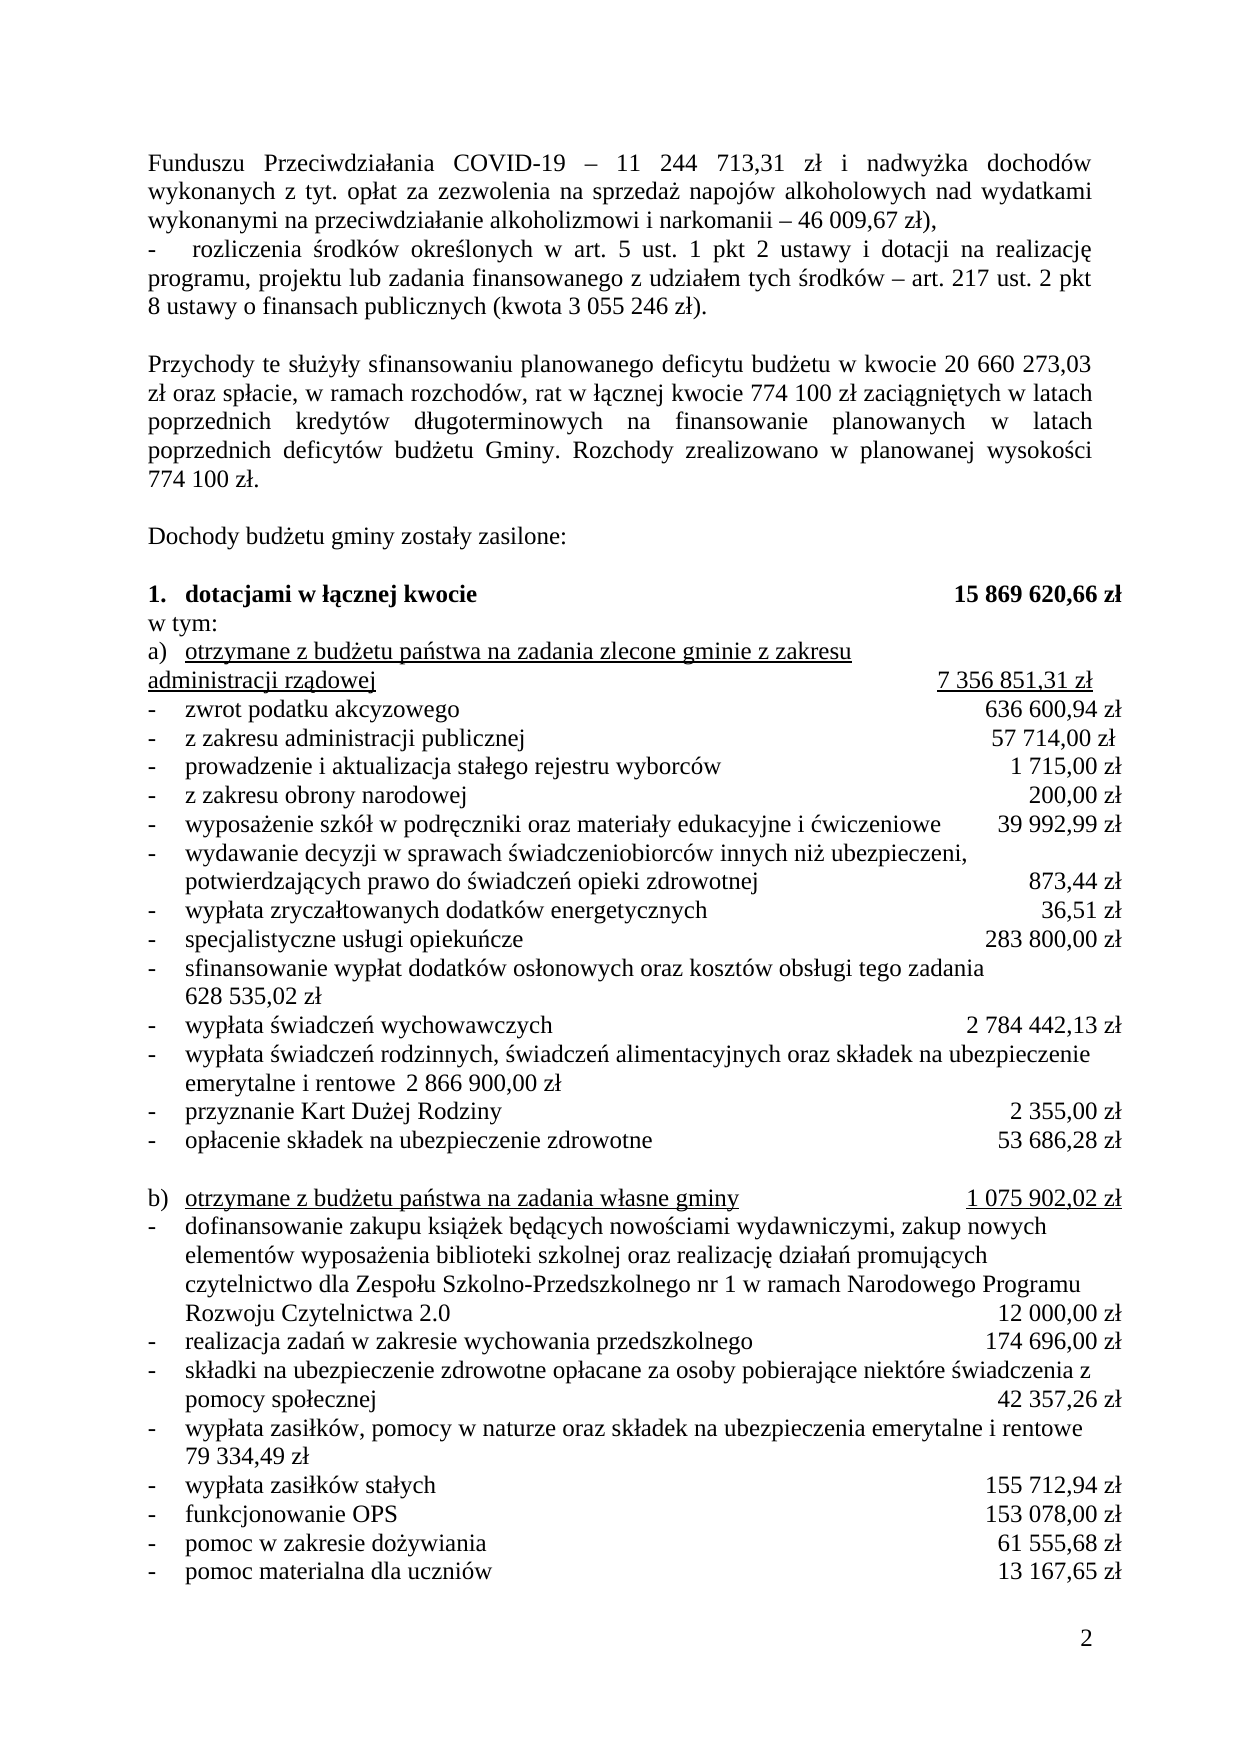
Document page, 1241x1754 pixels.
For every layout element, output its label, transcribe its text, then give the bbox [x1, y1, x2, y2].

list zwrot podatku akcyzowego 636 600,94 zł [148, 694, 1093, 723]
list dofinansowanie zakupu książek będących nowościami wydawniczymi, zakup nowych elementów wyposażenia biblioteki szkolnej oraz realizację działań promujących czytelnictwo dla Zespołu Szkolno-Przedszkolnego nr 1 w ramach Narodowego Programu Rozwoju Czytelnictwa 2.0 12 000,00 zł [148, 1211, 1093, 1326]
list pomoc w zakresie dożywiania 61 555,68 zł [148, 1528, 1093, 1556]
list otrzymane z budżetu państwa na zadania zlecone gminie z zakresu [148, 636, 1093, 665]
list specjalistyczne usługi opiekuńcze 283 800,00 zł [148, 924, 1093, 953]
list dotacjami w łącznej kwocie 15 869 620,66 zł [148, 579, 1093, 608]
text administracji rządowej 7 356 851,31 zł [148, 665, 1093, 694]
list funkcjonowanie OPS 153 078,00 zł [148, 1499, 1093, 1528]
list wypłata zasiłków stałych 155 712,94 zł [148, 1470, 1093, 1499]
list pomoc materialna dla uczniów 13 167,65 zł [148, 1556, 1093, 1585]
list wypłata świadczeń rodzinnych, świadczeń alimentacyjnych oraz składek na ubezpieczenie emerytalne i rentowe 2 866 900,00 zł [148, 1039, 1093, 1096]
list wydawanie decyzji w sprawach świadczeniobiorców innych niż ubezpieczeni, potwierdzających prawo do świadczeń opieki zdrowotnej 873,44 zł [148, 838, 1093, 895]
list wypłata świadczeń wychowawczych 2 784 442,13 zł [148, 1010, 1093, 1039]
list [148, 148, 1093, 234]
list wypłata zasiłków, pomocy w naturze oraz składek na ubezpieczenia emerytalne i rentowe 79 334,49 zł [148, 1413, 1093, 1470]
list prowadzenie i aktualizacja stałego rejestru wyborców 1 715,00 zł [148, 751, 1093, 780]
list sfinansowanie wypłat dodatków osłonowych oraz kosztów obsługi tego zadania 628 535,02 zł [148, 953, 1093, 1010]
list przyznanie Kart Dużej Rodziny 2 355,00 zł [148, 1096, 1093, 1125]
text Przychody te służyły sfinansowaniu planowanego deficytu budżetu w kwocie 20 660 273,03 zł oraz spłacie, w ramach rozchodów, rat w łącznej kwocie 774 100 zł zaciągniętych w latach poprzednich kredytów długoterminowych na finansowanie planowanych w latach poprzednich deficytów budżetu Gminy. Rozchody zrealizowano w planowanej wysokości 774 100 zł. [148, 349, 1093, 493]
list otrzymane z budżetu państwa na zadania własne gminy 1 075 902,02 zł [148, 1183, 1093, 1211]
list wypłata zryczałtowanych dodatków energetycznych 36,51 zł [148, 895, 1093, 924]
list opłacenie składek na ubezpieczenie zdrowotne 53 686,28 zł [148, 1125, 1093, 1154]
list realizacja zadań w zakresie wychowania przedszkolnego 174 696,00 zł [148, 1326, 1093, 1355]
text w tym: [148, 608, 1093, 636]
text Dochody budżetu gminy zostały zasilone: [148, 521, 1093, 550]
list z zakresu administracji publicznej 57 714,00 zł [148, 723, 1093, 751]
list rozliczenia środków określonych w art. 5 ust. 1 pkt 2 ustawy i dotacji na realizację programu, projektu lub zadania finansowanego z udziałem tych środków – art. 217 ust. 2 pkt 8 ustawy o finansach publicznych (kwota 3 055 246 zł). [148, 234, 1093, 320]
list wyposażenie szkół w podręczniki oraz materiały edukacyjne i ćwiczeniowe 39 992,99 zł [148, 809, 1093, 838]
list z zakresu obrony narodowej 200,00 zł [148, 780, 1093, 809]
list składki na ubezpieczenie zdrowotne opłacane za osoby pobierające niektóre świadczenia z pomocy społecznej 42 357,26 zł [148, 1355, 1093, 1413]
